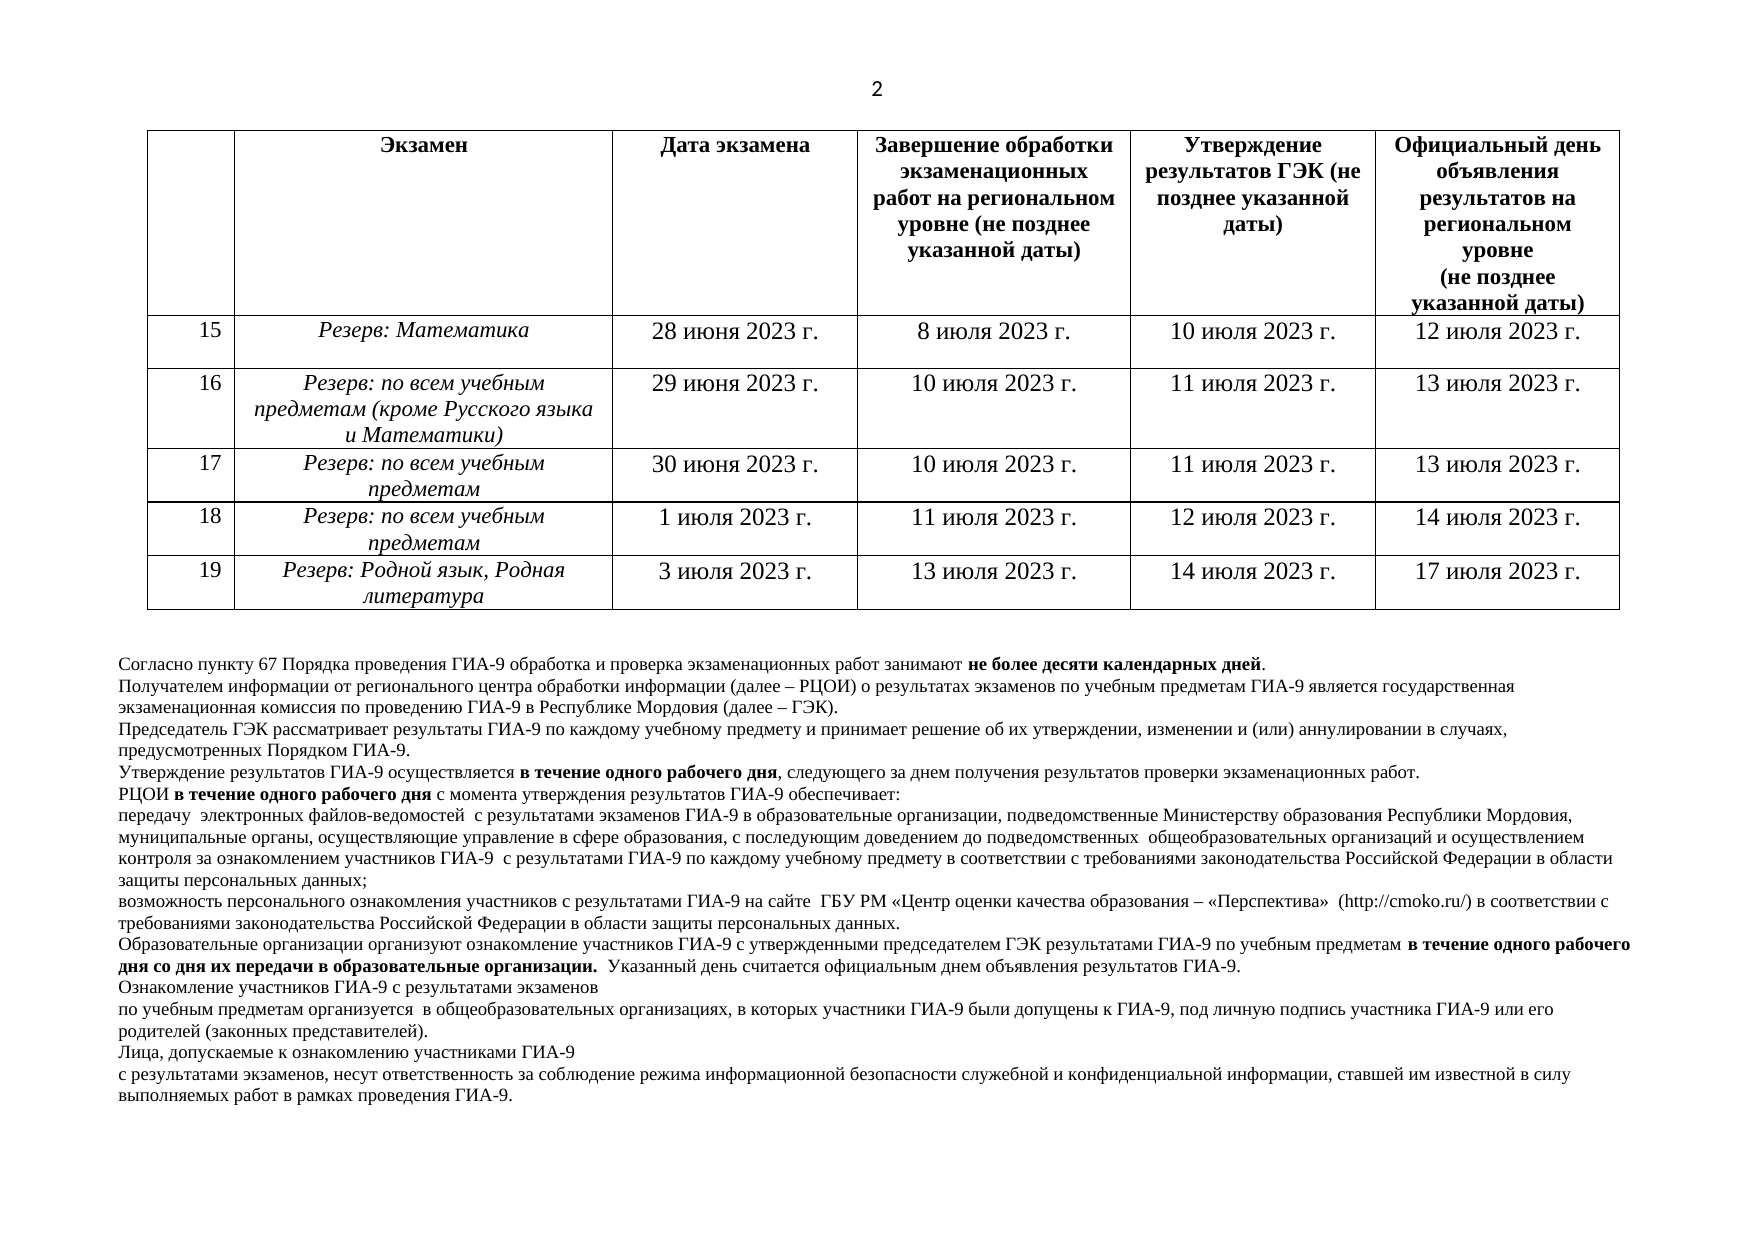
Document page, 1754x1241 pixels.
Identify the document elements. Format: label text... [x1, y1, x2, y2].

table_header Завершение обработки экзаменационных работ на региональном уровне (не позднее указанной даты) [858, 131, 1130, 315]
text РЦОИ в течение одного рабочего дня с момента утверждения результатов ГИА-9 обеспечивает: [118, 782, 1636, 804]
table_cell 11 июля 2023 г. [1131, 369, 1375, 448]
table_cell 19 [148, 556, 234, 609]
table_cell 10 июля 2023 г. [858, 449, 1130, 501]
table_header Официальный день объявления результатов на региональном уровне (не позднее указанной даты) [1376, 131, 1619, 315]
text передачу электронных файлов-ведомостей с результатами экзаменов ГИА-9 в образовательные организации, подведомственные Министерству образования Республики Мордовия, муниципальные органы, осуществляющие управление в сфере образования, с последующим доведением до подведомственных общеобразовательных организаций и осуществлением контроля за ознакомлением участников ГИА-9 с результатами ГИА-9 по каждому учебному предмету в соответствии с требованиями законодательства Российской Федерации в области защиты персональных данных; [118, 804, 1636, 890]
table_cell 8 июля 2023 г. [858, 316, 1130, 367]
table_cell 13 июля 2023 г. [1376, 449, 1619, 501]
text Председатель ГЭК рассматривает результаты ГИА-9 по каждому учебному предмету и принимает решение об их утверждении, изменении и (или) аннулировании в случаях, предусмотренных Порядком ГИА-9. [118, 718, 1636, 761]
table_cell 10 июля 2023 г. [858, 369, 1130, 448]
table_cell Резерв: Родной язык, Родная литература [235, 556, 612, 609]
table_cell Резерв: по всем учебным предметам [235, 449, 612, 501]
table_cell 12 июля 2023 г. [1376, 316, 1619, 367]
table_cell Резерв: по всем учебным предметам [235, 503, 612, 555]
table_cell 10 июля 2023 г. [1131, 316, 1375, 367]
table_cell 13 июля 2023 г. [1376, 369, 1619, 448]
table_header Утверждение результатов ГЭК (не позднее указанной даты) [1131, 131, 1375, 315]
text Получателем информации от регионального центра обработки информации (далее – РЦОИ) о результатах экзаменов по учебным предметам ГИА-9 является государственная экзаменационная комиссия по проведению ГИА-9 в Республике Мордовия (далее – ГЭК). [118, 674, 1636, 718]
table_cell 28 июня 2023 г. [613, 316, 857, 367]
table_cell 11 июля 2023 г. [858, 503, 1130, 555]
text Ознакомление участников ГИА-9 с результатами экзаменов [118, 976, 1636, 998]
table_cell 17 июля 2023 г. [1376, 556, 1619, 609]
table_cell 17 [148, 449, 234, 501]
table_cell 3 июля 2023 г. [613, 556, 857, 609]
table_header [148, 131, 234, 315]
text Лица, допускаемые к ознакомлению участниками ГИА-9 [118, 1041, 1636, 1063]
text с результатами экзаменов, несут ответственность за соблюдение режима информационной безопасности служебной и конфиденциальной информации, ставшей им известной в силу выполняемых работ в рамках проведения ГИА-9. [118, 1063, 1636, 1106]
text по учебным предметам организуется в общеобразовательных организациях, в которых участники ГИА-9 были допущены к ГИА-9, под личную подпись участника ГИА-9 или его родителей (законных представителей). [118, 998, 1636, 1041]
text Образовательные организации организуют ознакомление участников ГИА-9 с утвержденными председателем ГЭК результатами ГИА-9 по учебным предметам в течение одного рабочего дня со дня их передачи в образовательные организации. Указанный день считается официальным днем объявления результатов ГИА-9. [118, 933, 1636, 976]
table_cell 1 июля 2023 г. [613, 503, 857, 555]
table_cell Резерв: по всем учебным предметам (кроме Русского языка и Математики) [235, 369, 612, 448]
table_cell 16 [148, 369, 234, 448]
table_header Дата экзамена [613, 131, 857, 315]
table_cell 18 [148, 503, 234, 555]
table_cell 15 [148, 316, 234, 367]
table_cell 30 июня 2023 г. [613, 449, 857, 501]
table_cell 14 июля 2023 г. [1376, 503, 1619, 555]
table_cell 12 июля 2023 г. [1131, 503, 1375, 555]
table_cell 14 июля 2023 г. [1131, 556, 1375, 609]
table_cell 13 июля 2023 г. [858, 556, 1130, 609]
table_cell Резерв: Математика [235, 316, 612, 367]
table_cell 29 июня 2023 г. [613, 369, 857, 448]
text Согласно пункту 67 Порядка проведения ГИА-9 обработка и проверка экзаменационных работ занимают не более десяти календарных дней. [118, 653, 1636, 674]
table_header Экзамен [235, 131, 612, 315]
text Утверждение результатов ГИА-9 осуществляется в течение одного рабочего дня, следующего за днем получения результатов проверки экзаменационных работ. [118, 761, 1636, 782]
text возможность персонального ознакомления участников с результатами ГИА-9 на сайте ГБУ РМ «Центр оценки качества образования – «Перспектива» (http://cmoko.ru/) в соответствии с требованиями законодательства Российской Федерации в области защиты персональных данных. [118, 890, 1636, 933]
table_cell 11 июля 2023 г. [1131, 449, 1375, 501]
